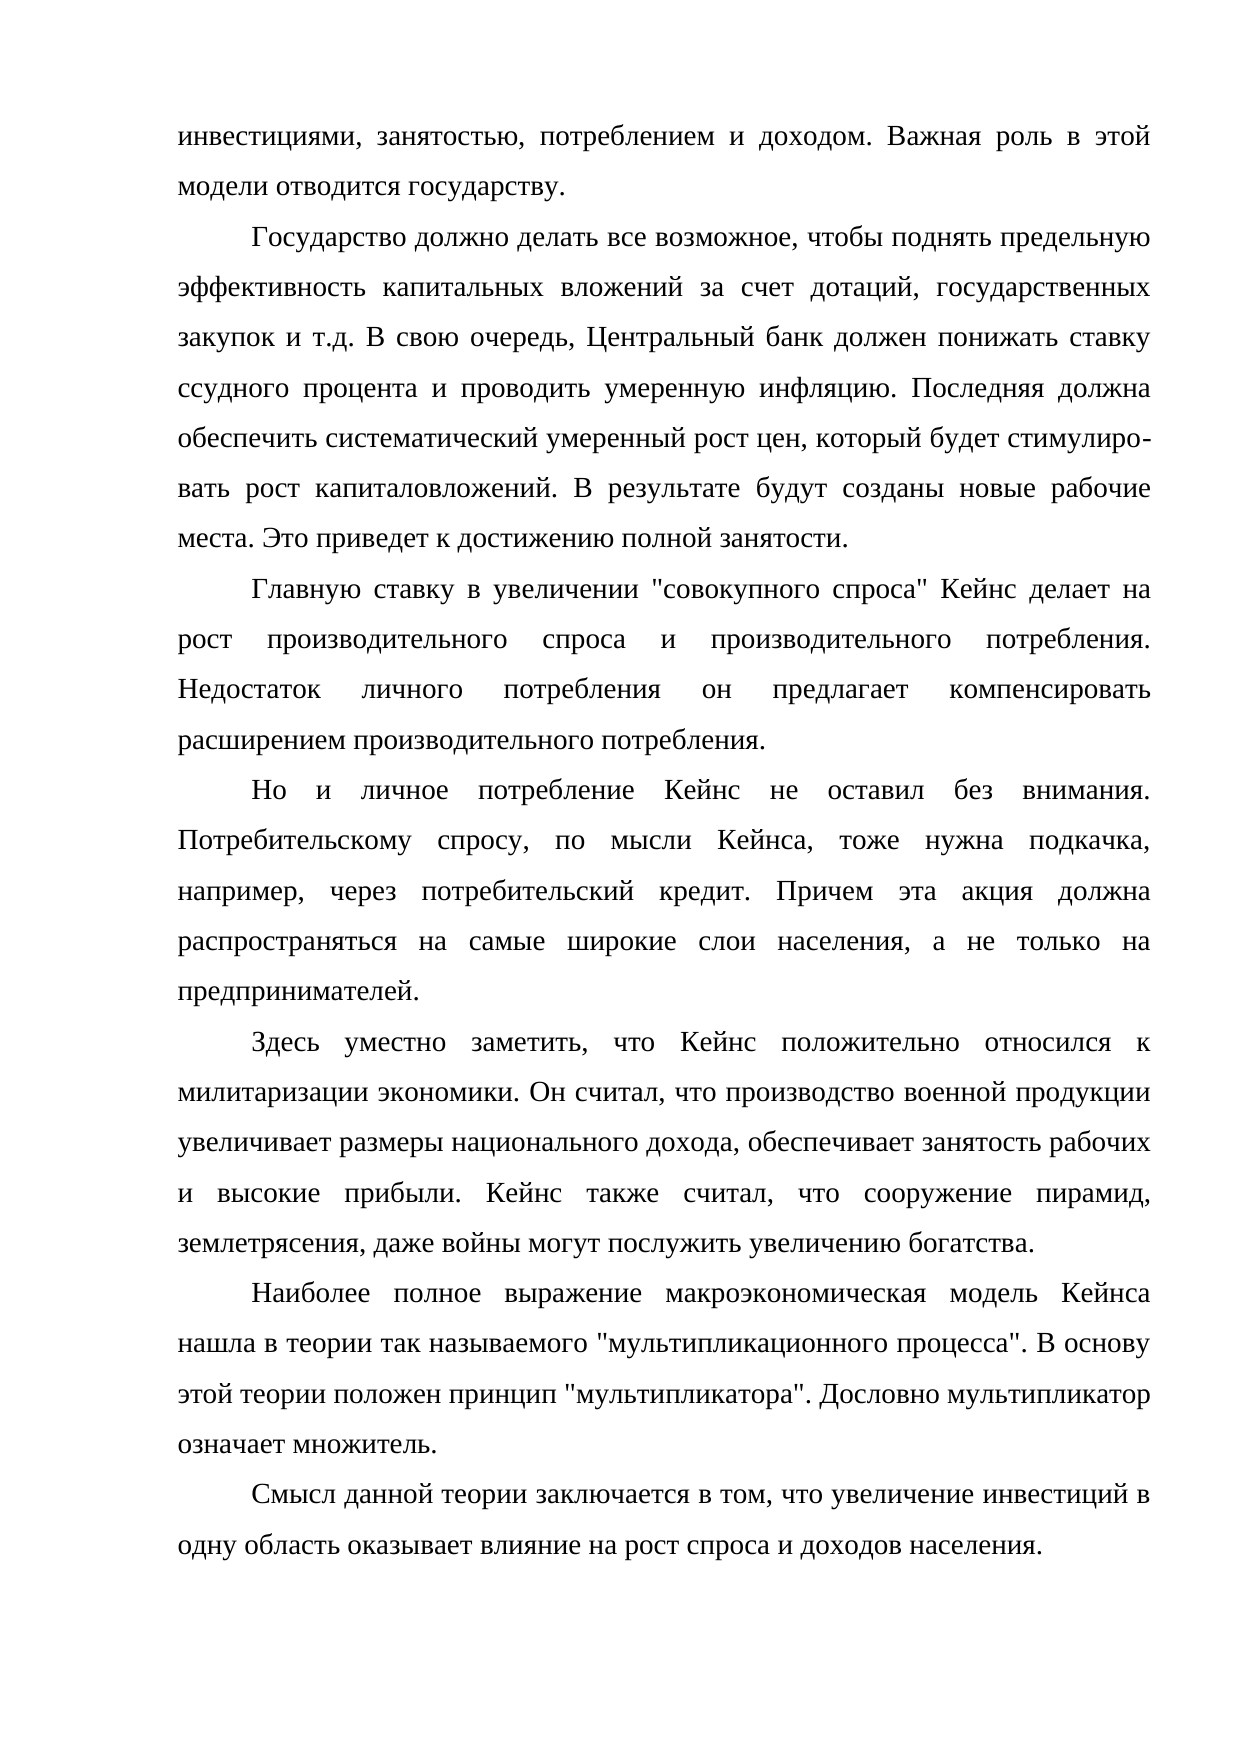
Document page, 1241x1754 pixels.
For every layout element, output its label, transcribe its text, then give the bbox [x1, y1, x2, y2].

text Смысл данной теории заключается в том, что увеличение инвестиций в одну область оказывает влияние на рост спроса и доходов населения. [177, 1477, 1152, 1560]
text Наиболее полное выражение макроэкономическая модель Кейнса нашла в теории так называемого "мультипликационного процесса". В основу этой теории положен принцип "мультипликатора". Дословно мультипликатор означает множитель. [177, 1275, 1152, 1460]
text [177, 118, 1152, 202]
text Государство должно делать все возможное, чтобы поднять предельную эффективность капитальных вложений за счет дотаций, государственных закупок и т.д. В свою очередь, Центральный банк должен понижать ставку ссудного процента и проводить умеренную инфляцию. Последняя должна обеспечить систематический умеренный рост цен, который будет стимулировать рост капиталовложений. В результате будут созданы новые рабочие места. Это приведет к достижению полной занятости. [177, 219, 1152, 554]
text Главную ставку в увеличении "совокупного спроса" Кейнс делает на рост производительного спроса и производительного потребления. Недостаток личного потребления он предлагает компенсировать расширением производительного потребления. [177, 571, 1152, 755]
text Здесь уместно заметить, что Кейнс положительно относился к милитаризации экономики. Он считал, что производство военной продукции увеличивает размеры национального дохода, обеспечивает занятость рабочих и высокие прибыли. Кейнс также считал, что сооружение пирамид, землетрясения, даже войны могут послужить увеличению богатства. [177, 1024, 1152, 1258]
text Но и личное потребление Кейнс не оставил без внимания. Потребительскому спросу, по мысли Кейнса, тоже нужна подкачка, например, через потребительский кредит. Причем эта акция должна распространяться на самые широкие слои населения, а не только на предпринимателей. [177, 772, 1152, 1007]
